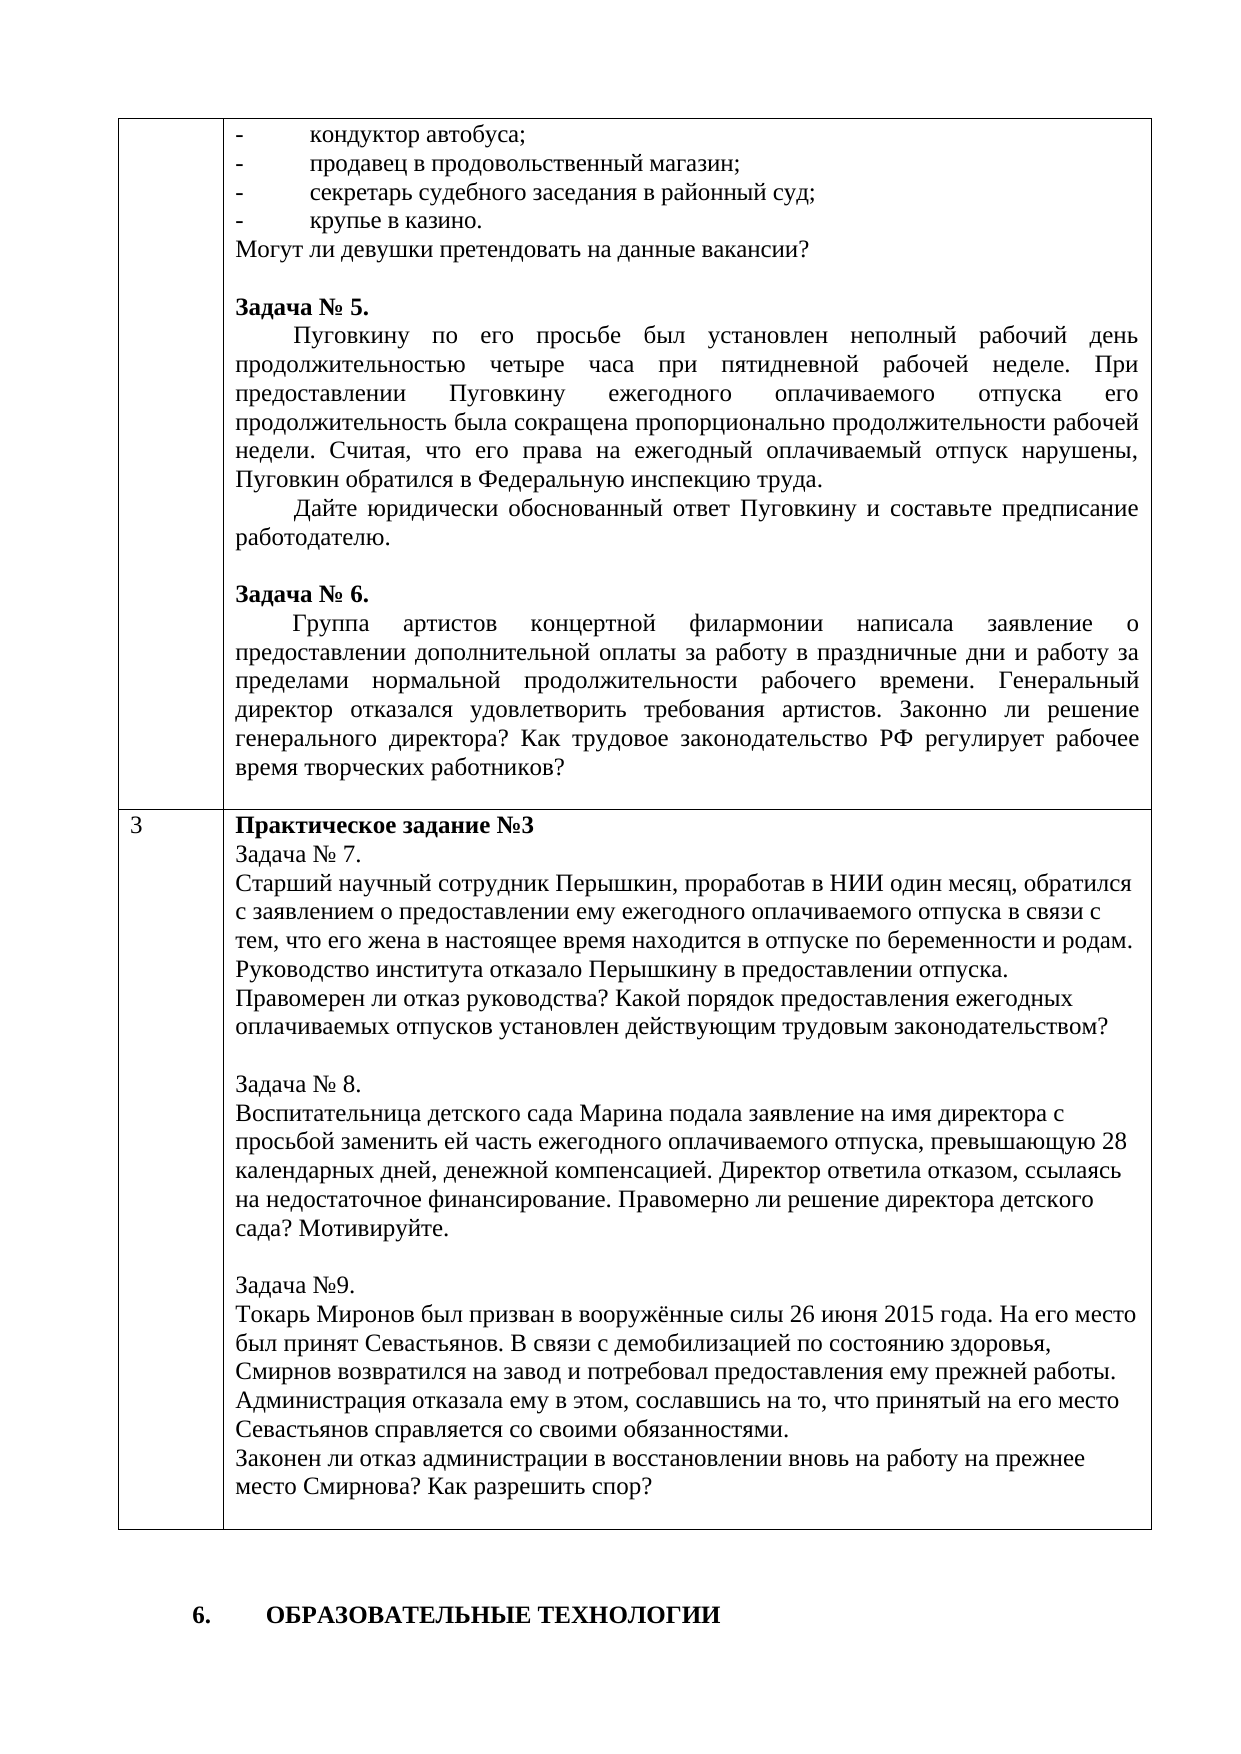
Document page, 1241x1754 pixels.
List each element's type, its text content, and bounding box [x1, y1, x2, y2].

table_cell Практическое задание №3 Задача № 7. Старший научный сотрудник Перышкин, проработав в НИИ один месяц, обратился с заявлением о предоставлении ему ежегодного оплачиваемого отпуска в связи с тем, что его жена в настоящее время находится в отпуске по беременности и родам. Руководство института отказало Перышкину в предоставлении отпуска. Правомерен ли отказ руководства? Какой порядок предоставления ежегодных оплачиваемых отпусков установлен действующим трудовым законодательством? Задача № 8. Воспитательница детского сада Марина подала заявление на имя директора с просьбой заменить ей часть ежегодного оплачиваемого отпуска, превышающую 28 календарных дней, денежной компенсацией. Директор ответила отказом, ссылаясь на недостаточное финансирование. Правомерно ли решение директора детского сада? Мотивируйте. Задача №9. Токарь Миронов был призван в вооружённые силы 26 июня 2015 года. На его место был принят Севастьянов. В связи с демобилизацией по состоянию здоровья, Смирнов возвратился на завод и потребовал предоставления ему прежней работы. Администрация отказала ему в этом, сославшись на то, что принятый на его место Севастьянов справляется со своими обязанностями. Законен ли отказ администрации в восстановлении вновь на работу на прежнее место Смирнова? Как разрешить спор? [224, 810, 1151, 1529]
table_cell 2 [119, 119, 223, 809]
table_cell 3 [119, 810, 223, 1529]
text 6. ОБРАЗОВАТЕЛЬНЫЕ ТЕХНОЛОГИИ [118, 1601, 1152, 1629]
